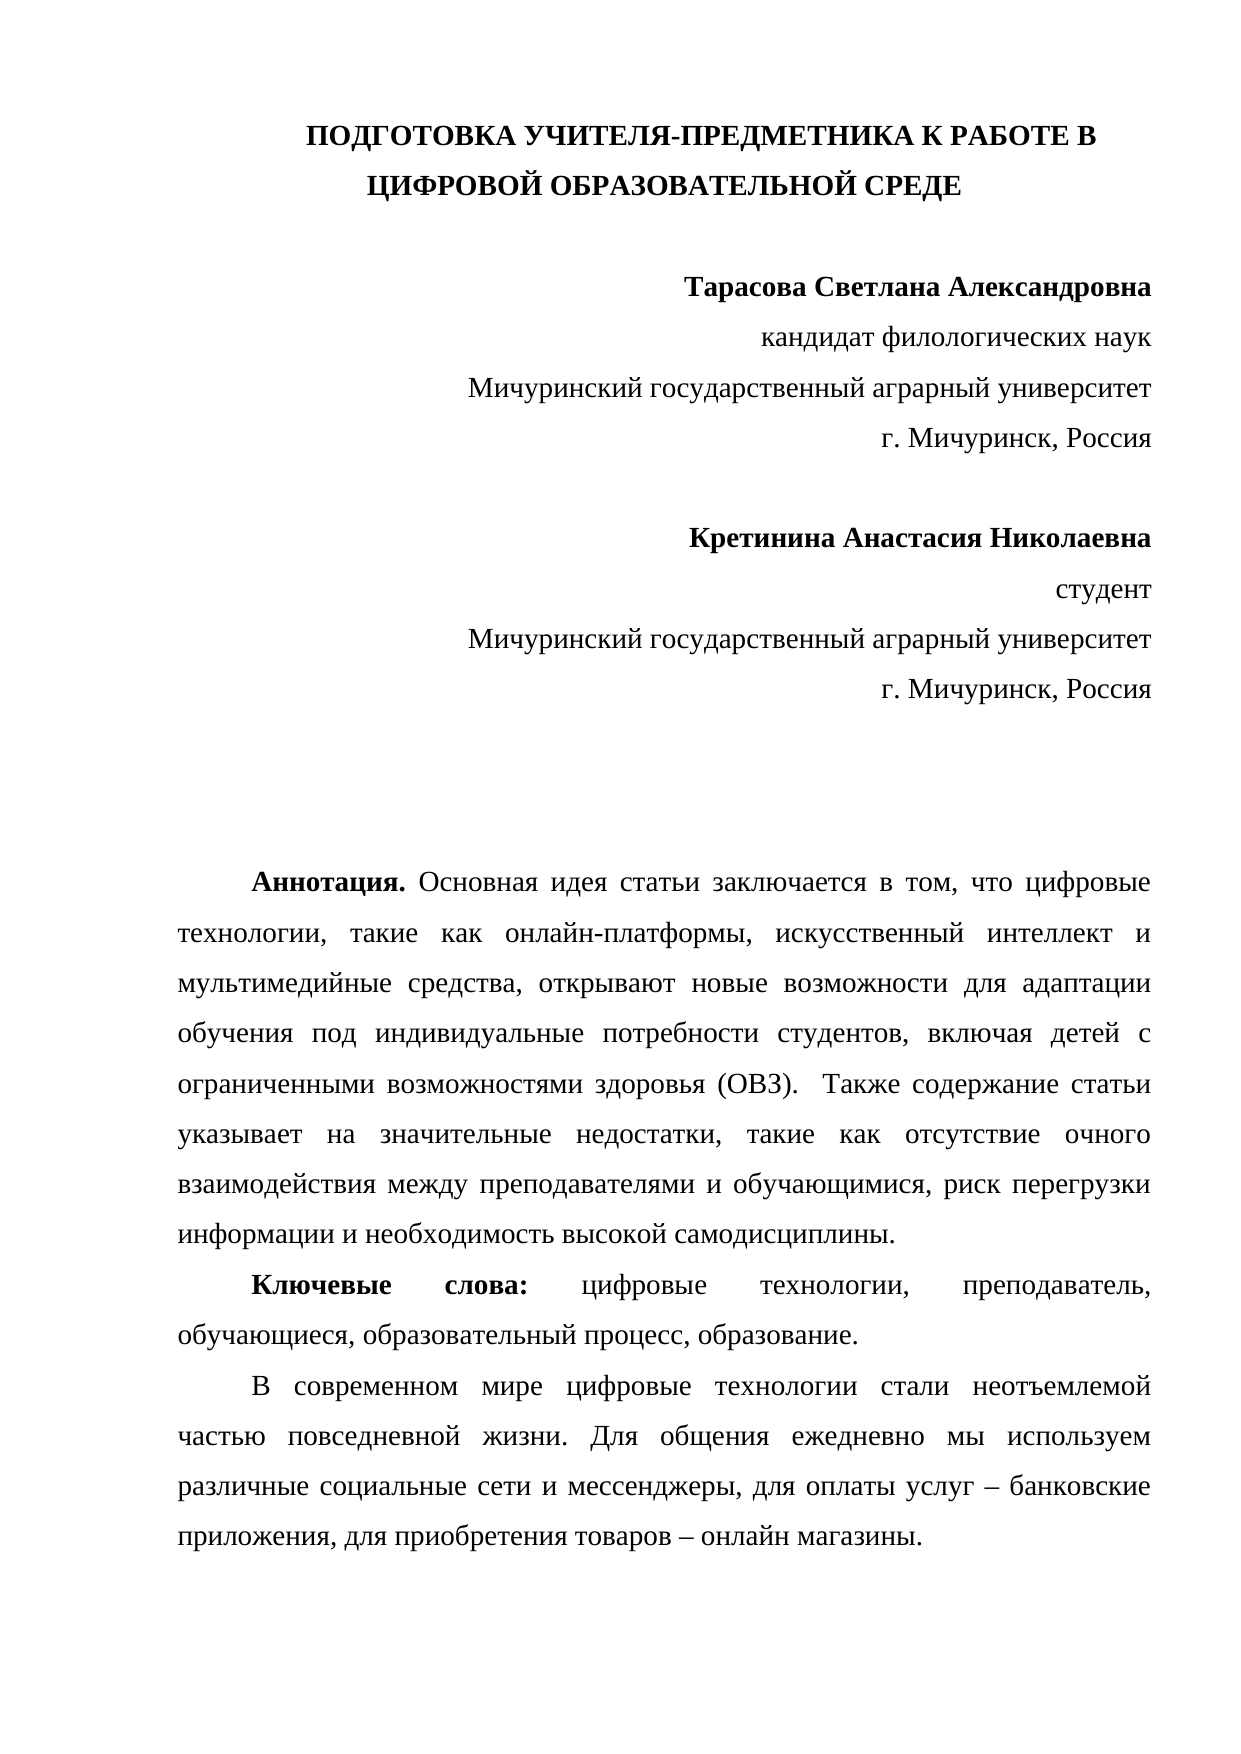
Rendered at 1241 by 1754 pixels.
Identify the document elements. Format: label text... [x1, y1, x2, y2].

text Аннотация. Основная идея статьи заключается в том, что цифровые технологии, такие как онлайн-платформы, искусственный интеллект и мультимедийные средства, открывают новые возможности для адаптации обучения под индивидуальные потребности студентов, включая детей с ограниченными возможностями здоровья (ОВЗ). Также содержание статьи указывает на значительные недостатки, такие как отсутствие очного взаимодействия между преподавателями и обучающимися, риск перегрузки информации и необходимость высокой самодисциплины. [177, 864, 1152, 1250]
text студент [177, 571, 1152, 604]
text г. Мичуринск, Россия [177, 420, 1152, 453]
text ПОДГОТОВКА УЧИТЕЛЯ-ПРЕДМЕТНИКА К РАБОТЕ В ЦИФРОВОЙ ОБРАЗОВАТЕЛЬНОЙ СРЕДЕ [177, 118, 1152, 202]
text г. Мичуринск, Россия [177, 672, 1152, 705]
text В современном мире цифровые технологии стали неотъемлемой частью повседневной жизни. Для общения ежедневно мы используем различные социальные сети и мессенджеры, для оплаты услуг – банковские приложения, для приобретения товаров – онлайн магазины. [177, 1368, 1152, 1552]
text Мичуринский государственный аграрный университет [177, 370, 1152, 403]
text Ключевые слова: цифровые технологии, преподаватель, обучающиеся, образовательный процесс, образование. [177, 1267, 1152, 1351]
text Тарасова Светлана Александровна [177, 269, 1152, 303]
text кандидат филологических наук [177, 319, 1152, 353]
text Мичуринский государственный аграрный университет [177, 621, 1152, 655]
text Кретинина Анастасия Николаевна [177, 521, 1152, 554]
